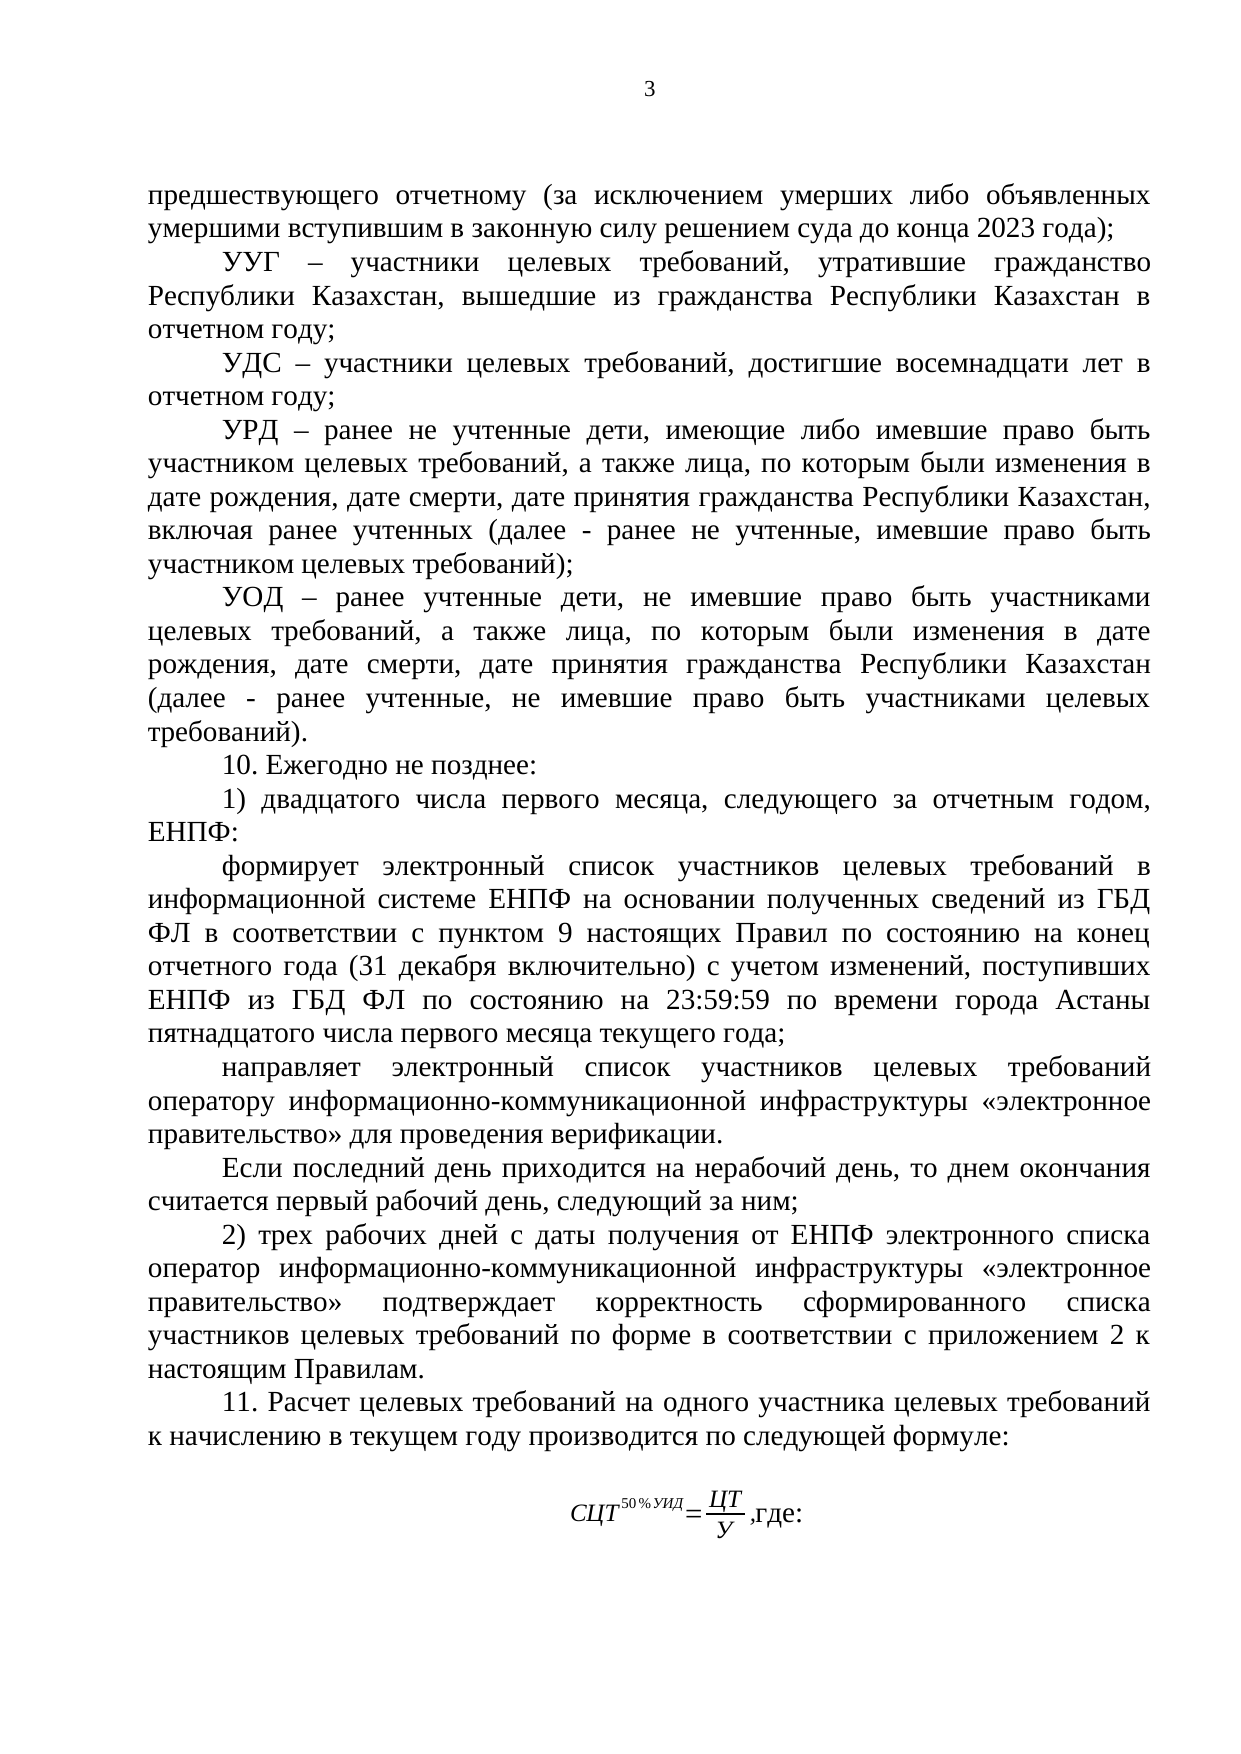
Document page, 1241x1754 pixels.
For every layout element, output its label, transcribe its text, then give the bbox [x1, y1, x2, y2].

text 10. Ежегодно не позднее: [148, 747, 1152, 781]
text 2) трех рабочих дней с даты получения от ЕНПФ электронного списка оператор информационно-коммуникационной инфраструктуры «электронное правительство» подтверждает корректность сформированного списка участников целевых требований по форме в соответствии с приложением 2 к настоящим Правилам. [148, 1217, 1152, 1384]
text направляет электронный список участников целевых требований оператору информационно-коммуникационной инфраструктуры «электронное правительство» для проведения верификации. [148, 1049, 1152, 1150]
text где: [148, 1485, 1152, 1544]
text формирует электронный список участников целевых требований в информационной системе ЕНПФ на основании полученных сведений из ГБД ФЛ в соответствии с пунктом 9 настоящих Правил по состоянию на конец отчетного года (31 декабря включительно) с учетом изменений, поступивших ЕНПФ из ГБД ФЛ по состоянию на 23:59:59 по времени города Астаны пятнадцатого числа первого месяца текущего года; [148, 848, 1152, 1049]
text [148, 177, 1152, 244]
text 11. Расчет целевых требований на одного участника целевых требований к начислению в текущем году производится по следующей формуле: [148, 1384, 1152, 1452]
text УРД – ранее не учтенные дети, имеющие либо имевшие право быть участником целевых требований, а также лица, по которым были изменения в дате рождения, дате смерти, дате принятия гражданства Республики Казахстан, включая ранее учтенных (далее - ранее не учтенные, имевшие право быть участником целевых требований); [148, 412, 1152, 579]
text УУГ – участники целевых требований, утратившие гражданство Республики Казахстан, вышедшие из гражданства Республики Казахстан в отчетном году; [148, 244, 1152, 345]
text 1) двадцатого числа первого месяца, следующего за отчетным годом, ЕНПФ: [148, 781, 1152, 848]
text УОД – ранее учтенные дети, не имевшие право быть участниками целевых требований, а также лица, по которым были изменения в дате рождения, дате смерти, дате принятия гражданства Республики Казахстан (далее - ранее учтенные, не имевшие право быть участниками целевых требований). [148, 579, 1152, 747]
text Если последний день приходится на нерабочий день, то днем окончания считается первый рабочий день, следующий за ним; [148, 1150, 1152, 1217]
text УДС – участники целевых требований, достигшие восемнадцати лет в отчетном году; [148, 345, 1152, 412]
